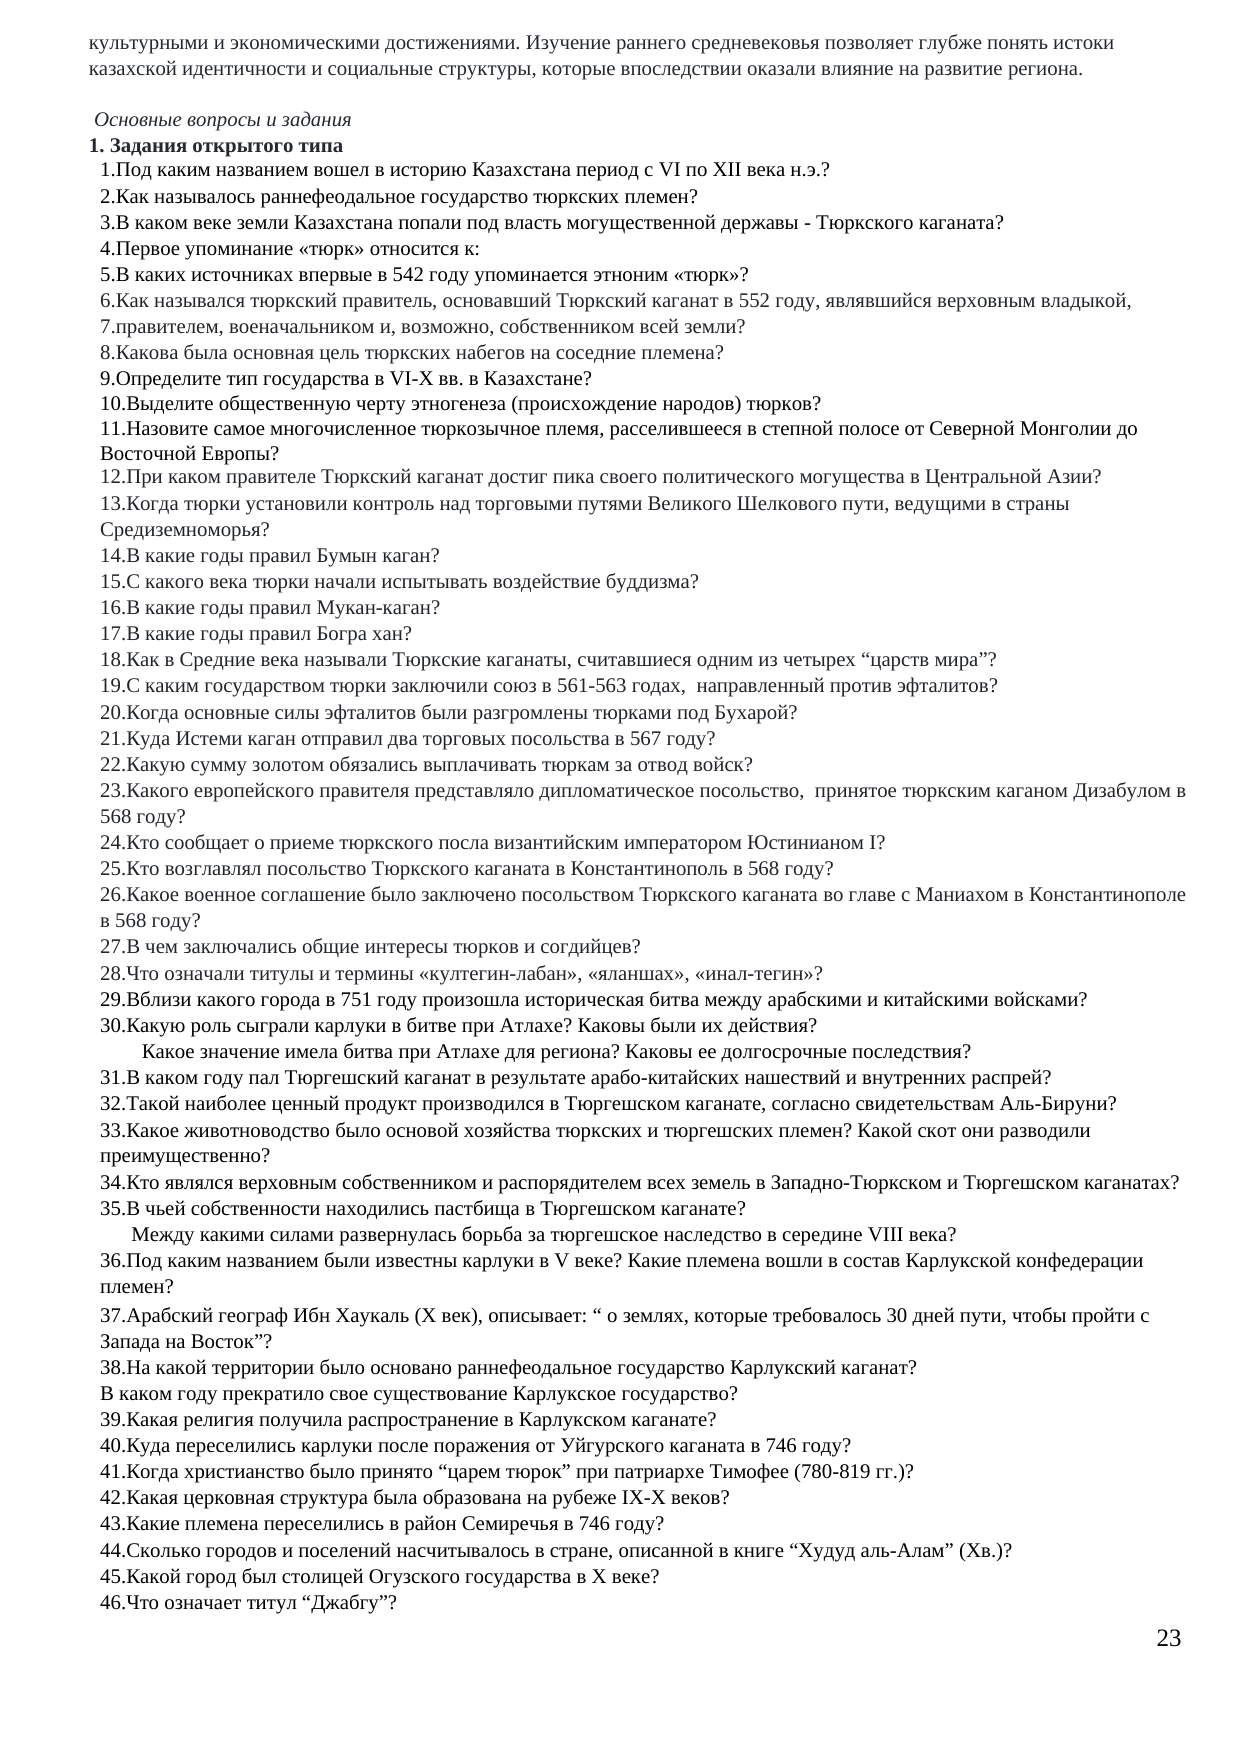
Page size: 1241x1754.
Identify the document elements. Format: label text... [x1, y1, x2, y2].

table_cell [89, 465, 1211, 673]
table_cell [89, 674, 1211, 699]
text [89, 29, 1181, 79]
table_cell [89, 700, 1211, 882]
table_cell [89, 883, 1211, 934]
subtitle Основные вопросы и задания [89, 107, 1181, 131]
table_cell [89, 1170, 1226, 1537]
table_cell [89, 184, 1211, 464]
text 1. Задания открытого типа [89, 133, 1181, 157]
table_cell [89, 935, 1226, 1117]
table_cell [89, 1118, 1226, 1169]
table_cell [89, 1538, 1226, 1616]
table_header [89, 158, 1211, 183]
